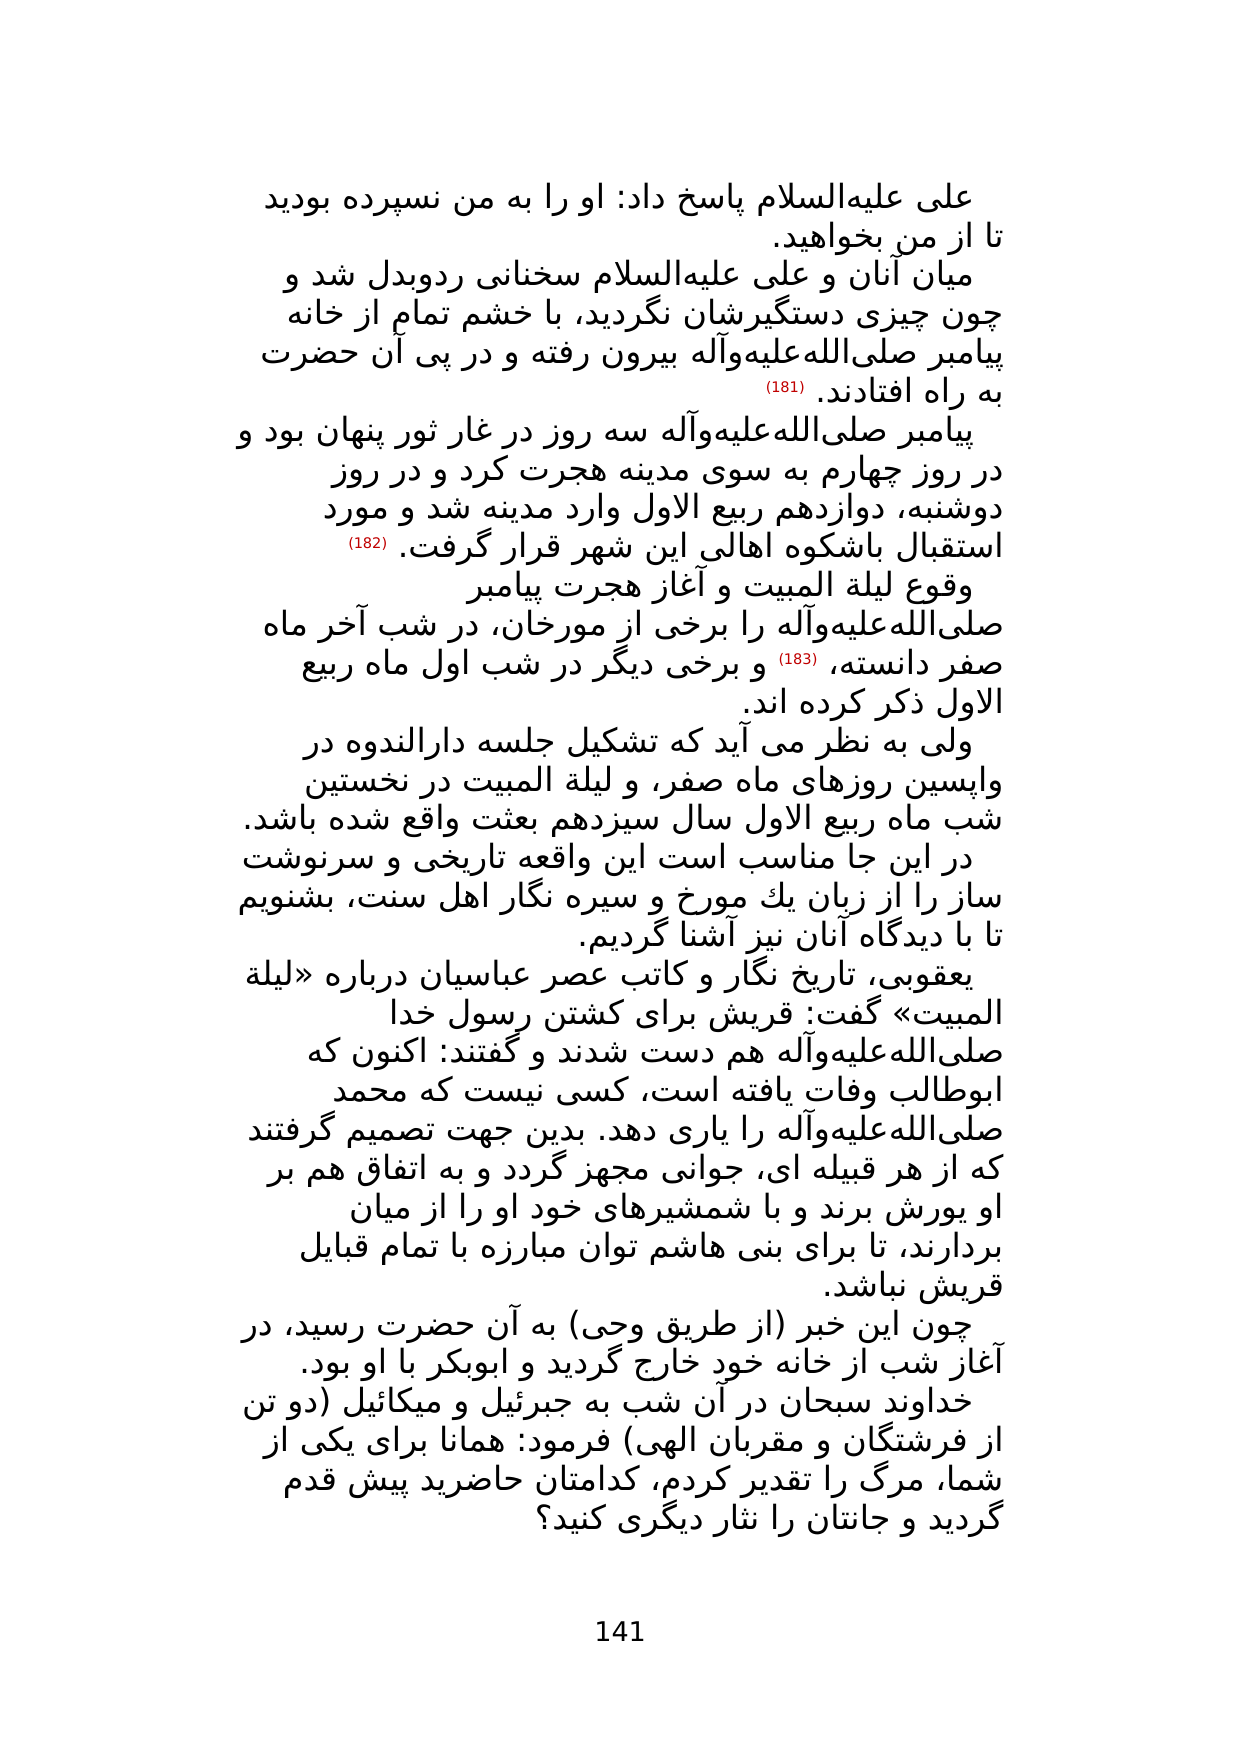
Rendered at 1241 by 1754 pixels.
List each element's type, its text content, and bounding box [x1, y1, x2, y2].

text ميان آنان و على عليه‌السلام سخنانى ردوبدل شد و چون چيزى دستگيرشان نگرديد، با خشم تمام از خانه پيامبر صلى‌الله‌عليه‌وآله بيرون رفته و در پى آن حضرت به راه افتادند. (181) [236, 255, 1004, 410]
text پيامبر صلى‌الله‌عليه‌وآله سه روز در غار ثور پنهان بود و در روز چهارم به سوى مدينه هجرت كرد و در روز دوشنبه، دوازدهم ربيع الاول وارد مدينه شد و مورد استقبال باشكوه اهالى اين شهر قرار گرفت. (182) [236, 410, 1004, 566]
text يعقوبى، تاريخ ‌نگار و كاتب عصر عباسيان درباره «ليلة المبيت» گفت: قريش براى كشتن رسول خدا صلى‌الله‌عليه‌وآله هم دست شدند و گفتند: اكنون كه ابوطالب وفات يافته است، كسى نيست كه محمد صلى‌الله‌عليه‌وآله را يارى دهد. بدين جهت تصميم گرفتند كه از هر قبيله اى، جوانى مجهز گردد و به اتفاق هم بر او يورش برند و با شمشيرهاى خود او را از ميان بردارند، تا براى بنى هاشم توان مبارزه با تمام قبايل قريش نباشد. [236, 954, 1004, 1304]
text در اين جا مناسب است اين واقعه تاريخى و سرنوشت ساز را از زبان يك مورخ و سيره نگار اهل سنت، بشنويم تا با ديدگاه آنان نيز آشنا گرديم. [236, 838, 1004, 954]
text خداوند سبحان در آن شب به جبرئيل و ميكائيل (دو تن از فرشتگان و مقربان الهى) فرمود: همانا براى يكى از شما، مرگ را تقدير كردم، كدامتان حاضريد پيش قدم گرديد و جانتان را نثار ديگرى كنيد؟ [236, 1382, 1004, 1537]
text وقوع ليلة المبيت و آغاز هجرت پيامبر صلى‌الله‌عليه‌وآله را برخى از مورخان، در شب آخر ماه صفر دانسته، (183) و برخى ديگر در شب اول ماه ربيع الاول ذكر كرده اند. [236, 566, 1004, 721]
text على عليه‌السلام پاسخ داد: او را به من نسپرده بوديد تا از من بخواهيد. [236, 177, 1004, 255]
text ولى به نظر مى آيد كه تشكيل جلسه دارالندوه در واپسين روزهاى ماه صفر، و ليلة المبيت در نخستين شب ماه ربيع الاول سال سيزدهم بعثت واقع شده باشد. [236, 721, 1004, 838]
text چون اين خبر (از طريق وحى) به آن حضرت رسيد، در آغاز شب از خانه خود خارج گرديد و ابوبكر با او بود. [236, 1304, 1004, 1382]
